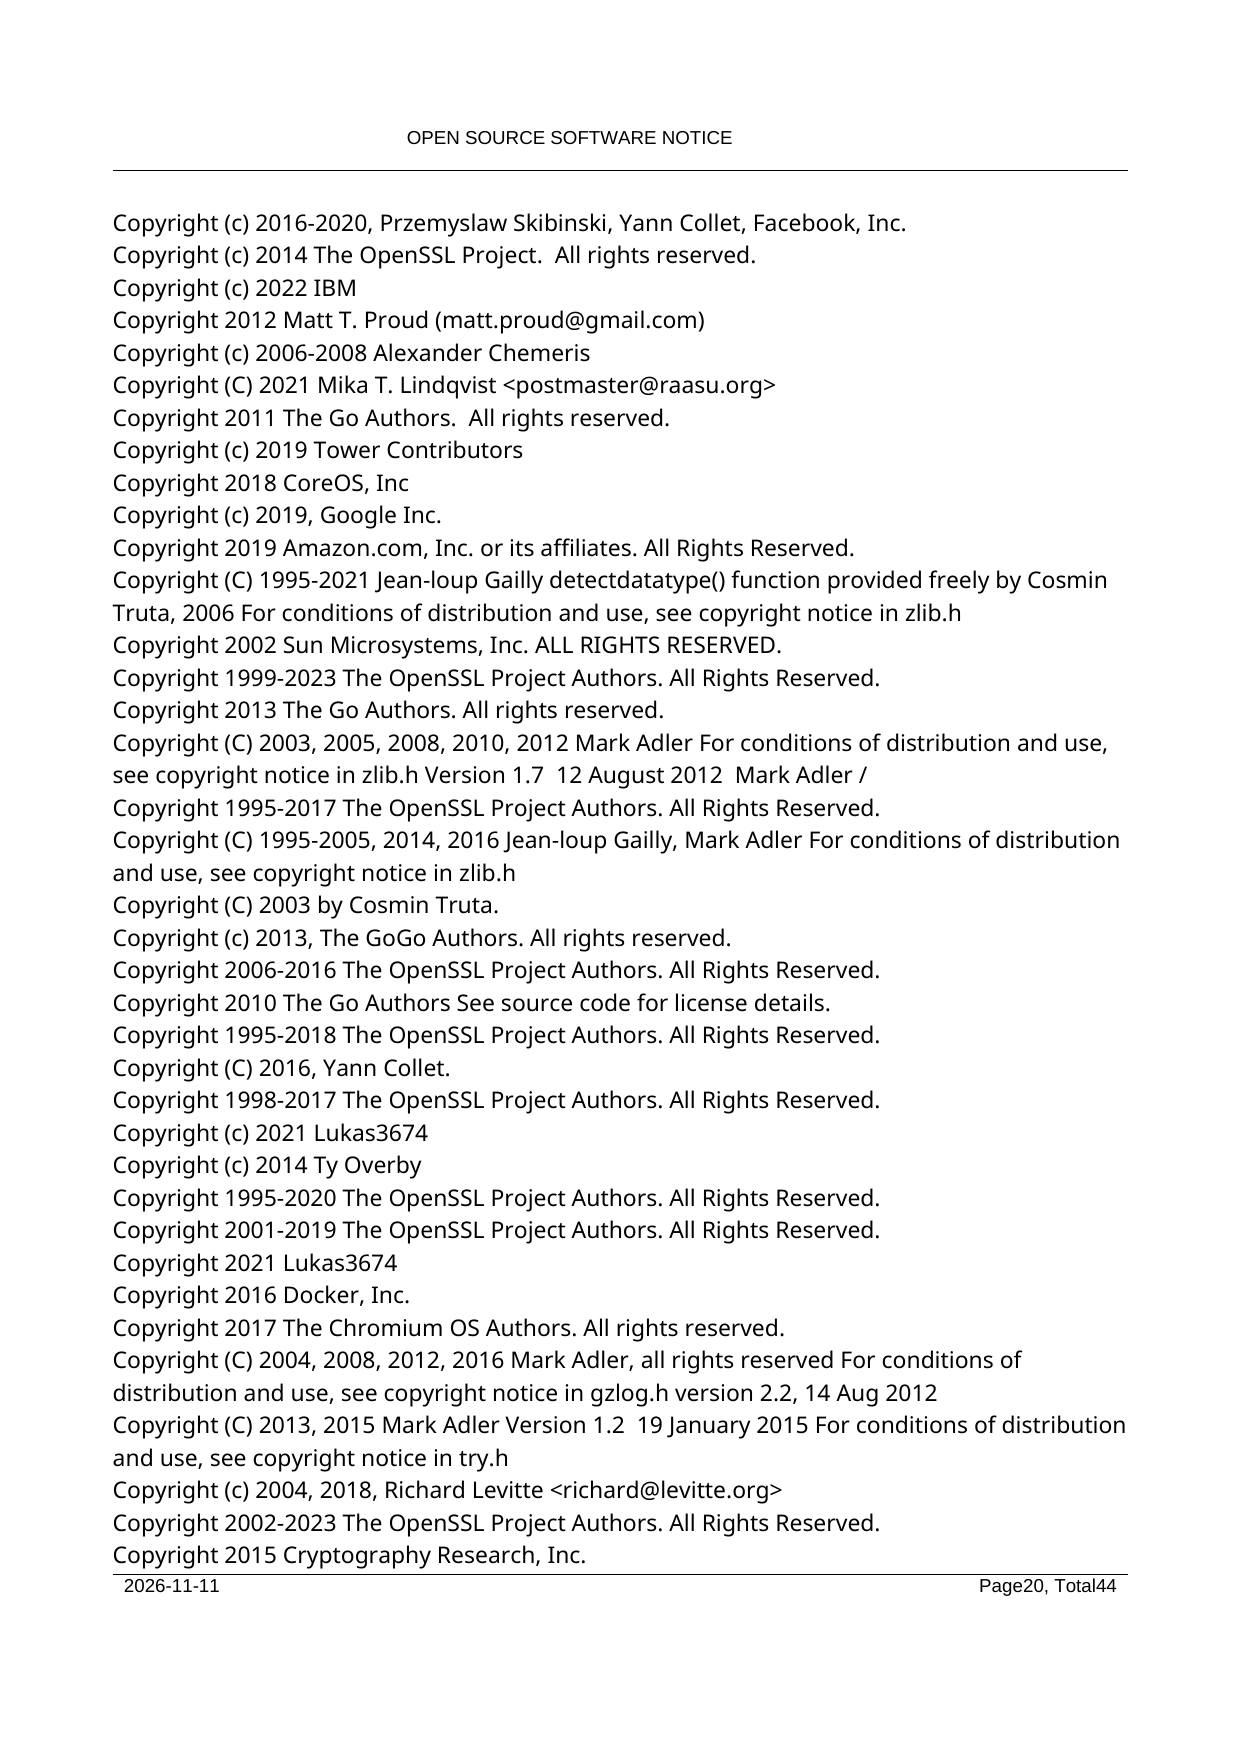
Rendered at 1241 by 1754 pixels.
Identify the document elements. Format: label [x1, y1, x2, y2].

text [112, 206, 1128, 1571]
